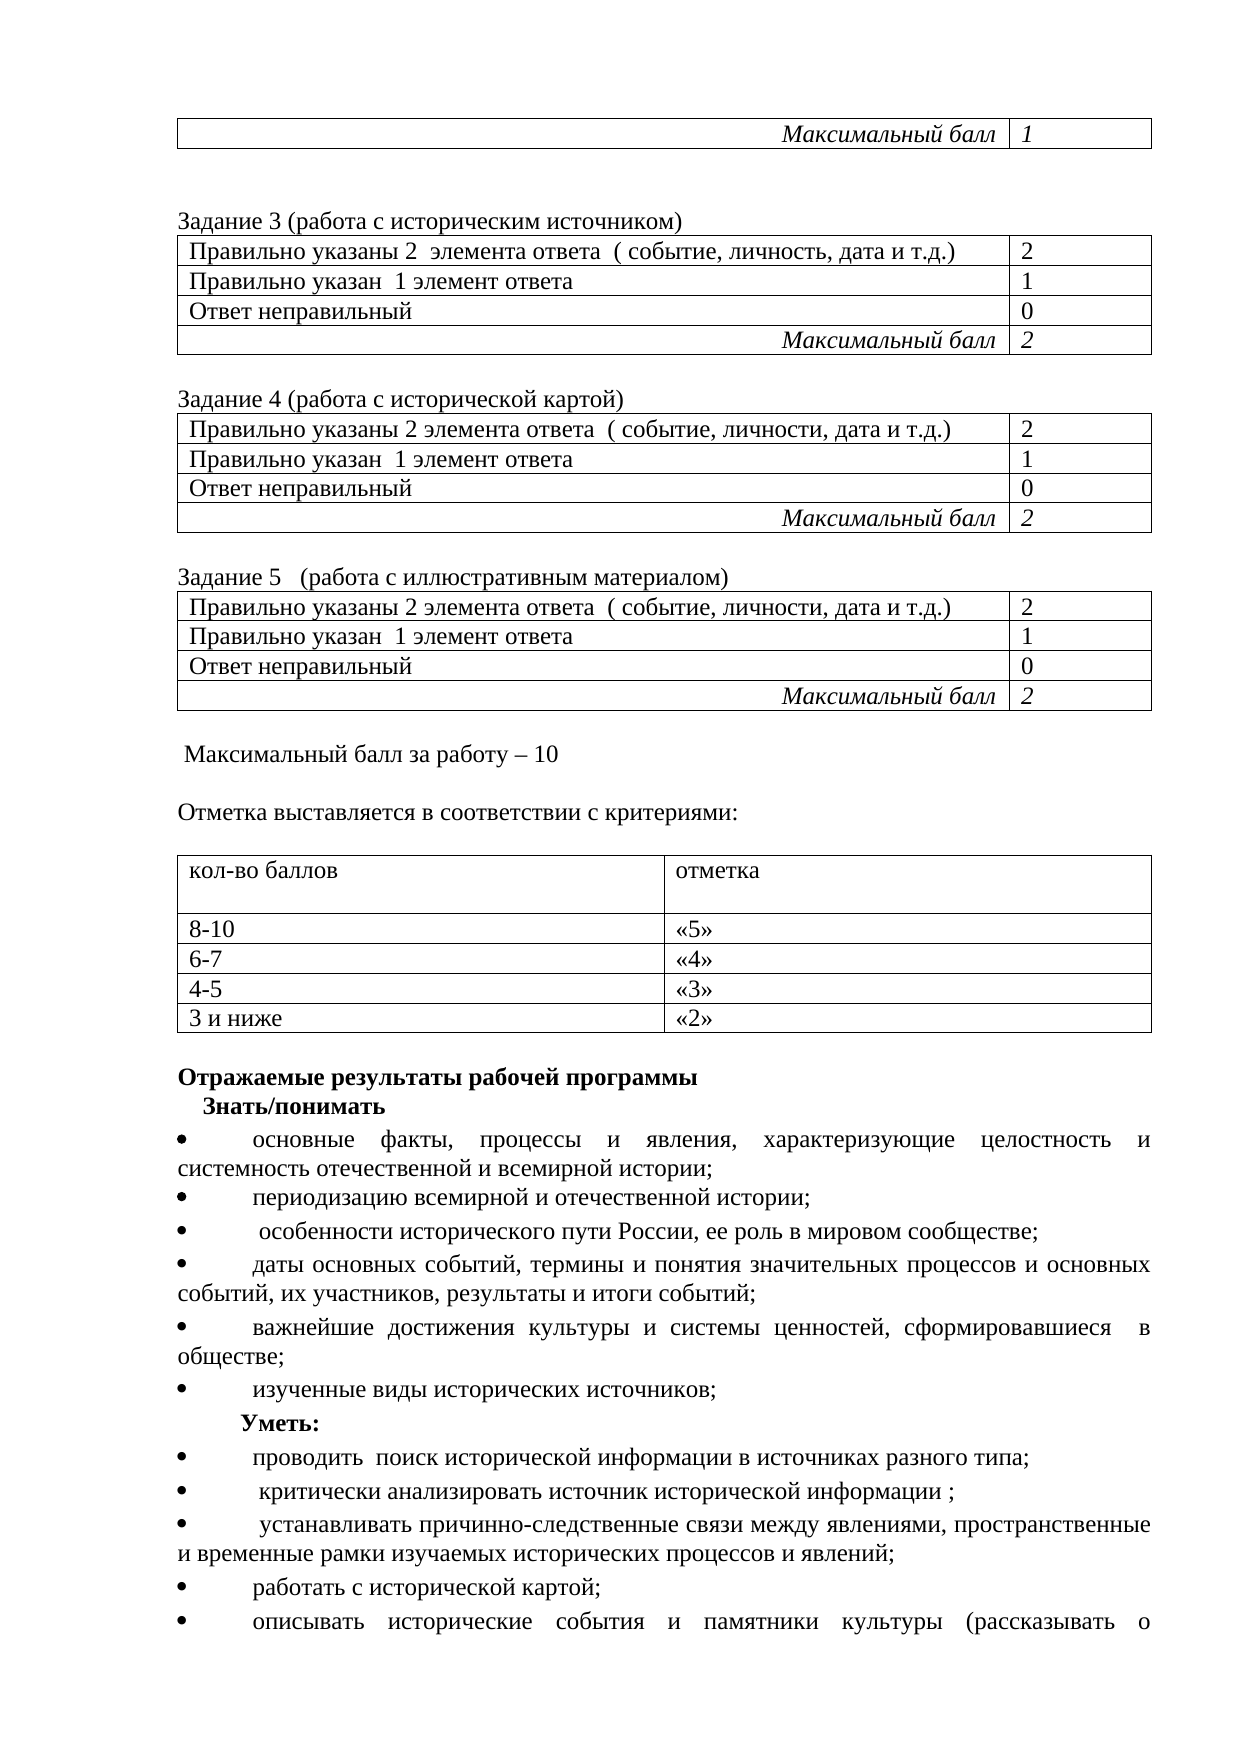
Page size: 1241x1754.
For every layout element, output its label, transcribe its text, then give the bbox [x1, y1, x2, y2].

table_cell Ответ неправильный [178, 651, 1009, 680]
table_cell Максимальный балл [178, 326, 1009, 354]
table_cell Максимальный балл [178, 503, 1009, 532]
list устанавливать причинно-следственные связи между явлениями, пространственные и временные рамки изучаемых исторических процессов и явлений; [177, 1509, 1152, 1567]
table_header 2 [1010, 414, 1151, 443]
table_cell Ответ неправильный [178, 474, 1009, 502]
table_header Правильно указаны 2 элемента ответа ( событие, личности, дата и т.д.) [178, 414, 1009, 443]
table_cell «4» [665, 944, 1151, 973]
text Знать/понимать [177, 1091, 1152, 1119]
table_header отметка [665, 856, 1151, 913]
text Максимальный балл за работу – 10 [177, 739, 1152, 768]
table_cell «5» [665, 914, 1151, 943]
table_header Правильно указаны 2 элемента ответа ( событие, личности, дата и т.д.) [178, 592, 1009, 620]
text Уметь: [177, 1408, 1152, 1437]
table_cell Максимальный балл [178, 119, 1009, 148]
list основные факты, процессы и явления, характеризующие целостность и системность отечественной и всемирной истории; [177, 1124, 1152, 1182]
text Задание 3 (работа с историческим источником) [177, 206, 1152, 235]
table_cell «3» [665, 974, 1151, 1002]
table_cell 2 [1010, 326, 1151, 354]
table_cell Максимальный балл [178, 681, 1009, 710]
list проводить поиск исторической информации в источниках разного типа; [177, 1442, 1152, 1471]
table_cell Ответ неправильный [178, 296, 1009, 324]
table_cell 1 [1010, 621, 1151, 650]
list изученные виды исторических источников; [177, 1374, 1152, 1403]
list особенности исторического пути России, ее роль в мировом сообществе; [177, 1216, 1152, 1244]
table_header Правильно указаны 2 элемента ответа ( событие, личность, дата и т.д.) [178, 236, 1009, 265]
table_cell «2» [665, 1004, 1151, 1032]
table_cell 2 [1010, 681, 1151, 710]
table_cell 4-5 [178, 974, 664, 1002]
list работать с исторической картой; [177, 1572, 1152, 1601]
table_cell 1 [1010, 266, 1151, 295]
table_cell 0 [1010, 474, 1151, 502]
list критически анализировать источник исторической информации ; [177, 1476, 1152, 1504]
text Отражаемые результаты рабочей программы [177, 1062, 1152, 1091]
text Задание 5 (работа с иллюстративным материалом) [177, 562, 1152, 591]
table_cell 3 и ниже [178, 1004, 664, 1032]
table_cell 1 [1010, 444, 1151, 472]
table_cell Правильно указан 1 элемент ответа [178, 266, 1009, 295]
text Задание 4 (работа с исторической картой) [177, 384, 1152, 413]
table_cell 6-7 [178, 944, 664, 973]
text Отметка выставляется в соответствии с критериями: [177, 797, 1152, 826]
list даты основных событий, термины и понятия значительных процессов и основных событий, их участников, результаты и итоги событий; [177, 1249, 1152, 1307]
list важнейшие достижения культуры и системы ценностей, сформировавшиеся в обществе; [177, 1312, 1152, 1369]
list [177, 1606, 1152, 1634]
table_cell Правильно указан 1 элемент ответа [178, 621, 1009, 650]
table_cell 0 [1010, 296, 1151, 324]
list периодизацию всемирной и отечественной истории; [177, 1182, 1152, 1211]
table_cell 8-10 [178, 914, 664, 943]
table_header 2 [1010, 592, 1151, 620]
table_header 2 [1010, 236, 1151, 265]
table_header кол-во баллов [178, 856, 664, 913]
table_cell 2 [1010, 503, 1151, 532]
table_cell 0 [1010, 651, 1151, 680]
table_cell Правильно указан 1 элемент ответа [178, 444, 1009, 472]
table_cell 1 [1010, 119, 1151, 148]
